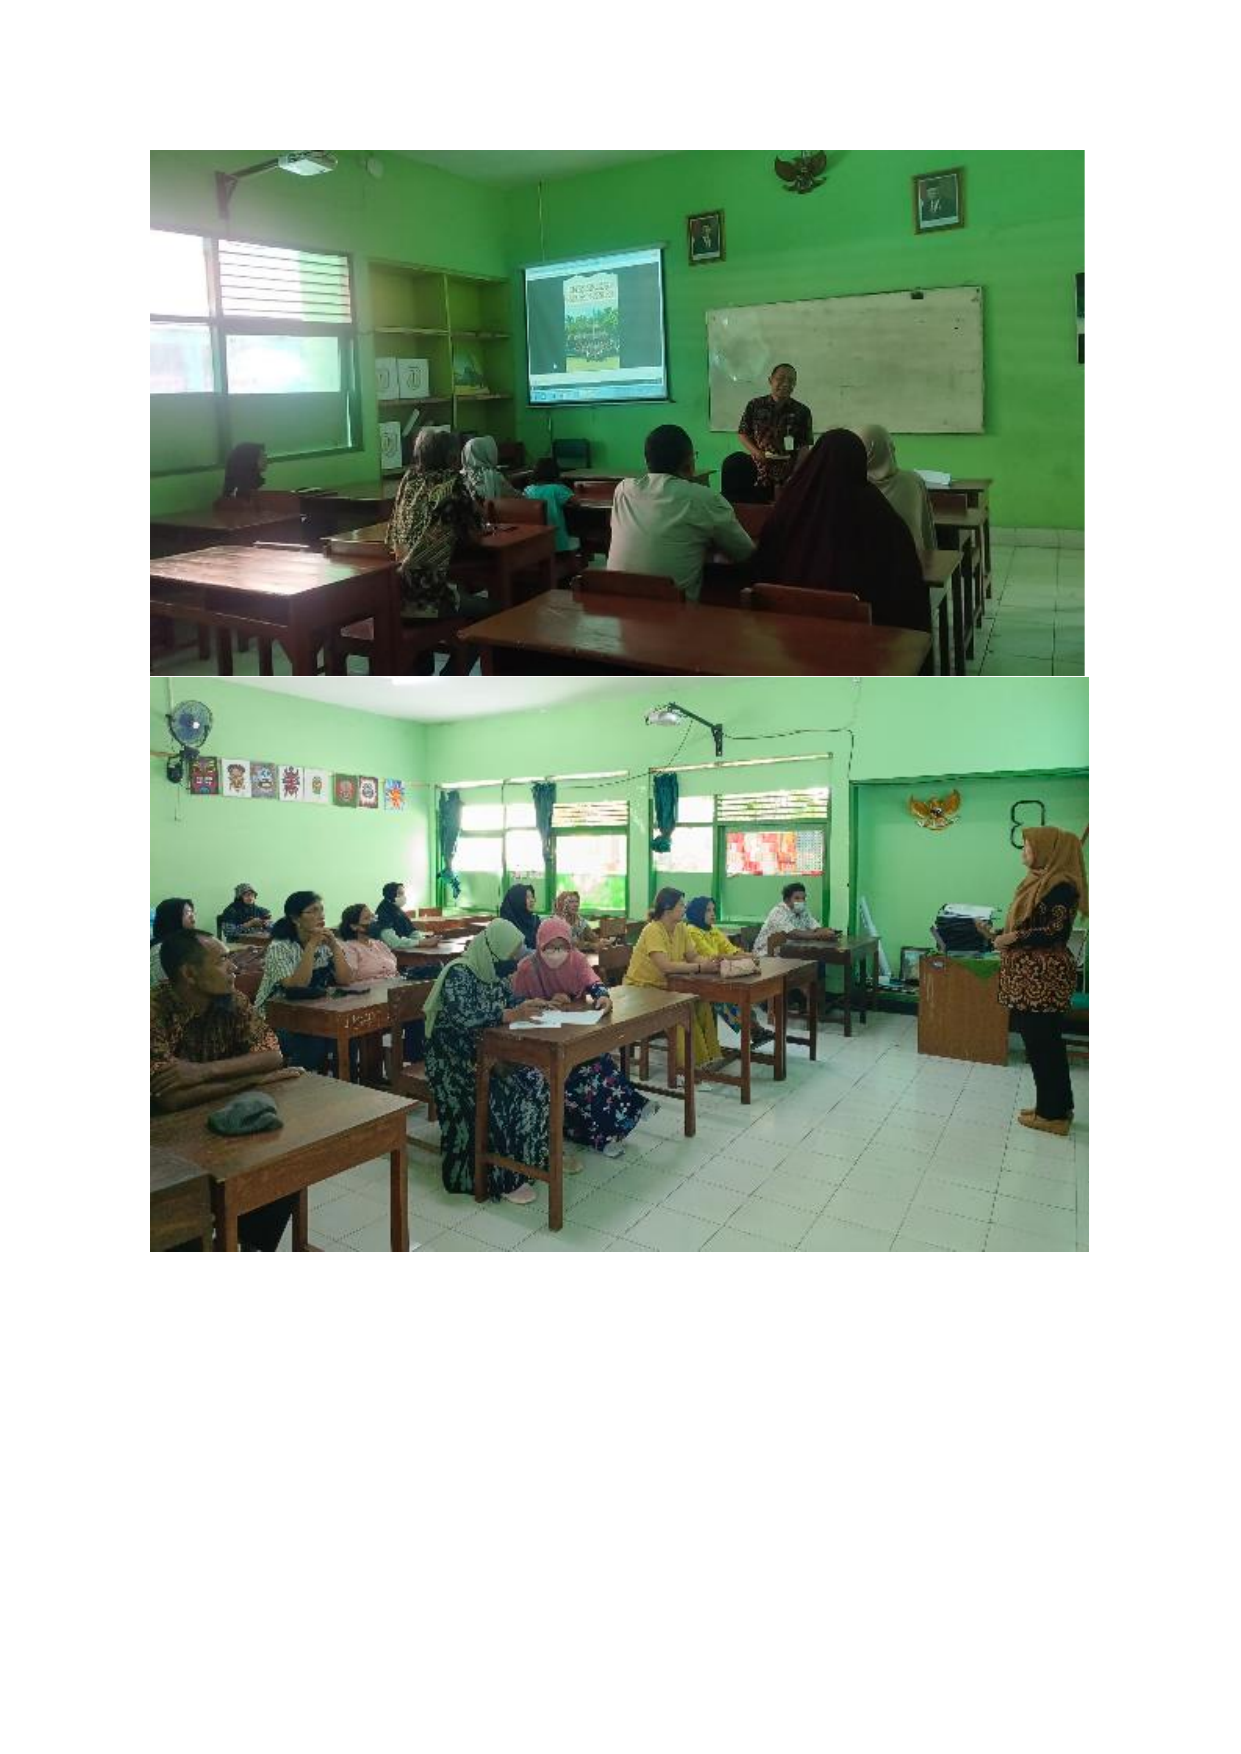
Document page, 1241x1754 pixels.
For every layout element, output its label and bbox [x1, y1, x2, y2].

picture [150, 150, 1085, 676]
picture [150, 677, 1089, 1252]
